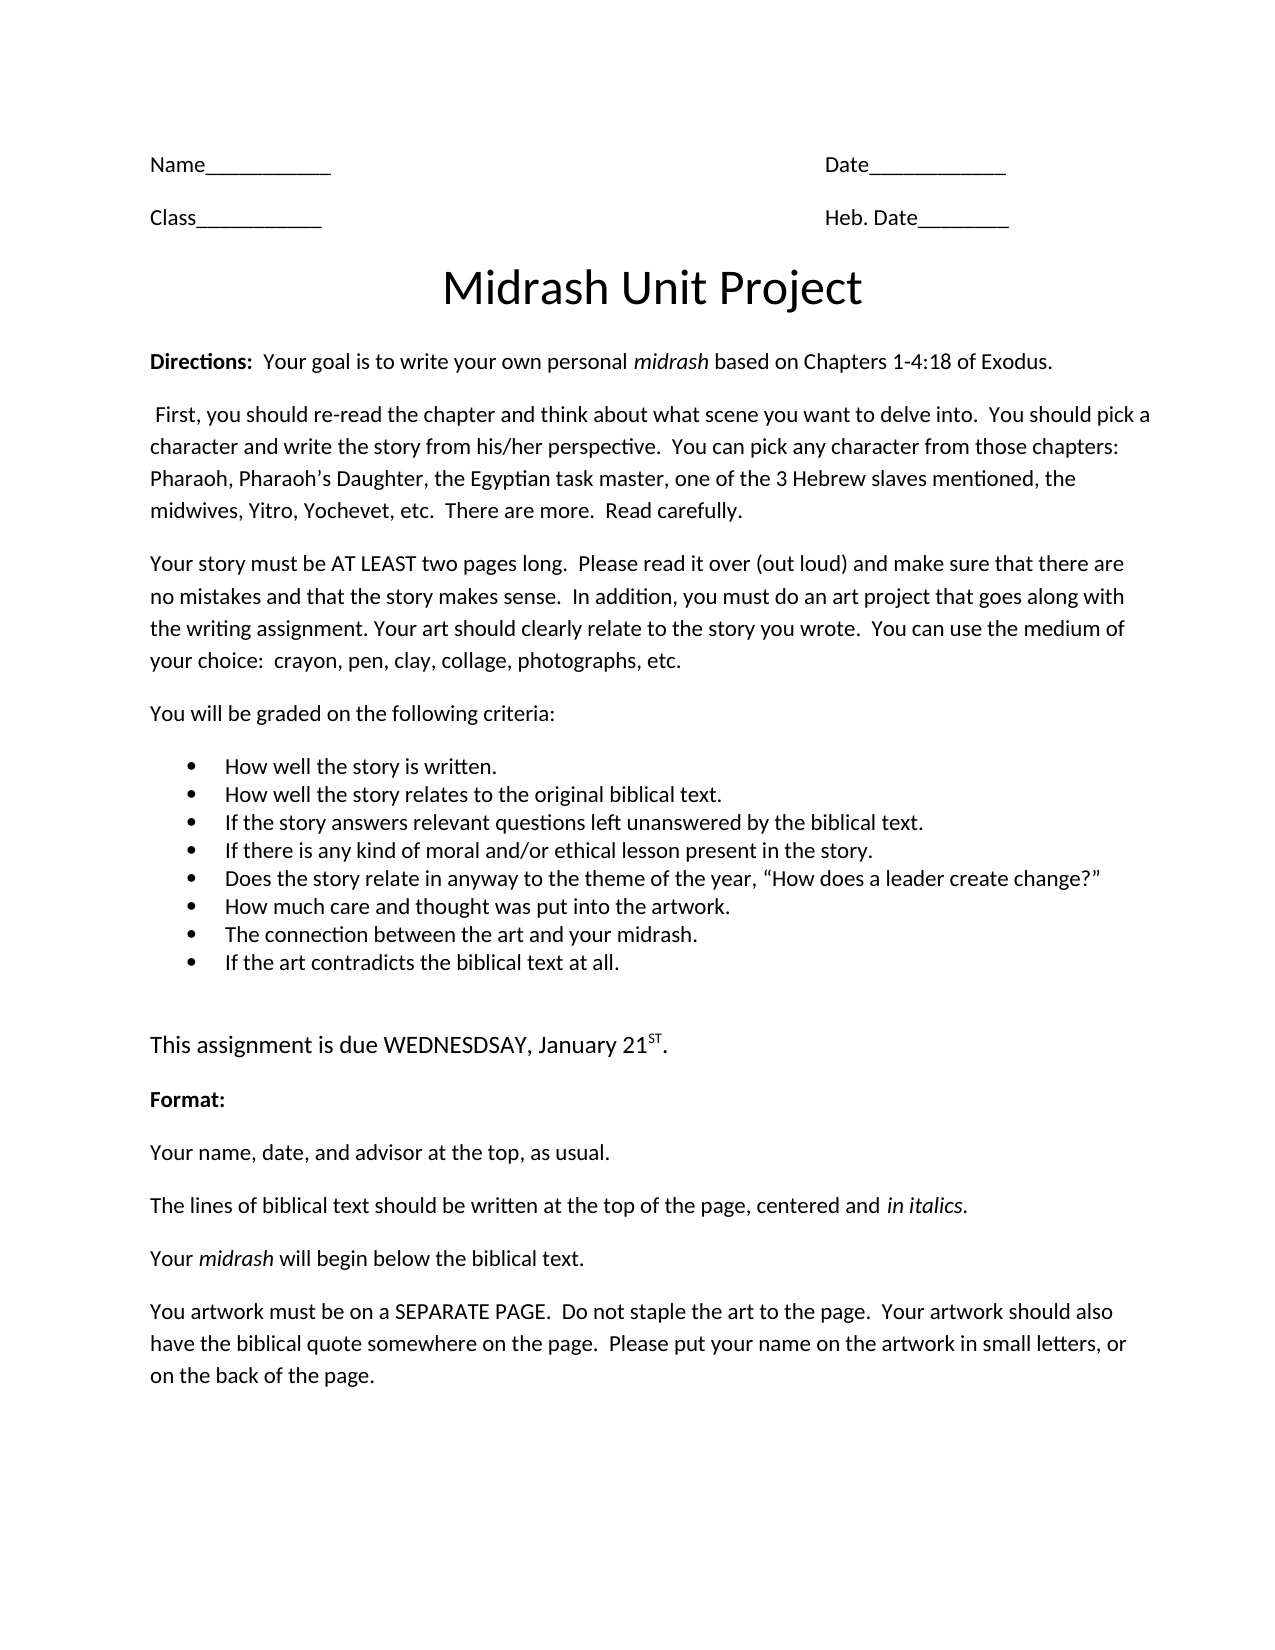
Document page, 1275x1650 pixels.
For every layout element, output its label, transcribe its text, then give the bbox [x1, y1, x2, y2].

text Format: [150, 1085, 1155, 1113]
list How well the story relates to the original biblical text. [187, 780, 1155, 808]
text Your midrash will begin below the biblical text. [150, 1244, 1155, 1272]
text Name___________ Date____________ [150, 150, 1155, 178]
text You artwork must be on a SEPARATE PAGE. Do not staple the art to the page. Your artwork should also have the biblical quote somewhere on the page. Please put your name on the artwork in small letters, or on the back of the page. [150, 1297, 1155, 1390]
text First, you should re-read the chapter and think about what scene you want to delve into. You should pick a character and write the story from his/her perspective. You can pick any character from those chapters: Pharaoh, Pharaoh’s Daughter, the Egyptian task master, one of the 3 Hebrew slaves mentioned, the midwives, Yitro, Yochevet, etc. There are more. Read carefully. [150, 400, 1155, 524]
text Midrash Unit Project [150, 256, 1155, 317]
text Directions: Your goal is to write your own personal midrash based on Chapters 1-4:18 of Exodus. [150, 347, 1155, 375]
list If the art contradicts the biblical text at all. [187, 948, 1155, 976]
text Class___________ Heb. Date________ [150, 203, 1155, 231]
text You will be graded on the following criteria: [150, 699, 1155, 727]
list How much care and thought was put into the artwork. [187, 892, 1155, 920]
list Does the story relate in anyway to the theme of the year, “How does a leader create change?” [187, 864, 1155, 892]
list If there is any kind of moral and/or ethical lesson present in the story. [187, 836, 1155, 864]
list The connection between the art and your midrash. [187, 920, 1155, 948]
list How well the story is written. [187, 752, 1155, 780]
text Your name, date, and advisor at the top, as usual. [150, 1138, 1155, 1166]
text The lines of biblical text should be written at the top of the page, centered and in italics. [150, 1191, 1155, 1219]
text This assignment is due WEDNESDSAY, January 21ST. [150, 1029, 1155, 1060]
text Your story must be AT LEAST two pages long. Please read it over (out loud) and make sure that there are no mistakes and that the story makes sense. In addition, you must do an art project that goes along with the writing assignment. Your art should clearly relate to the story you wrote. You can use the medium of your choice: crayon, pen, clay, collage, photographs, etc. [150, 549, 1155, 674]
list If the story answers relevant questions left unanswered by the biblical text. [187, 808, 1155, 836]
